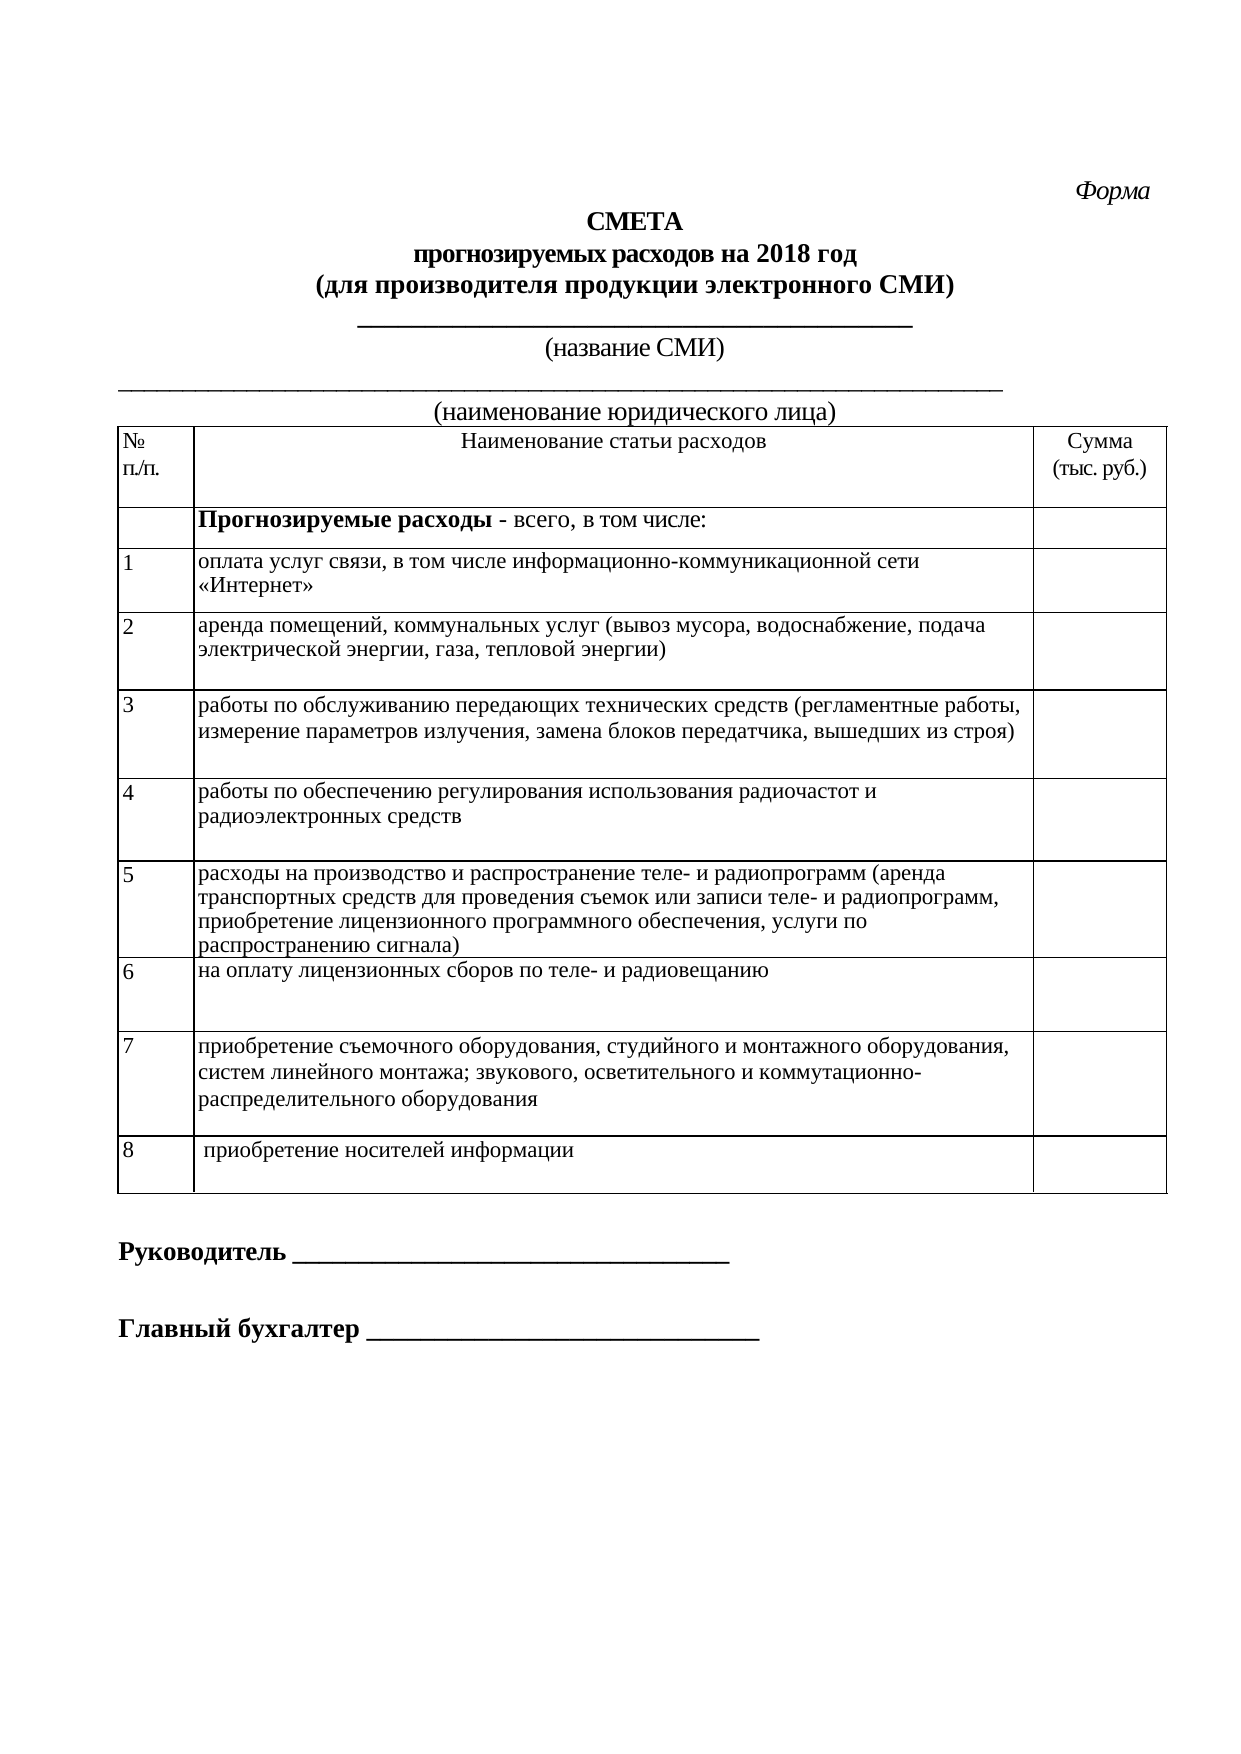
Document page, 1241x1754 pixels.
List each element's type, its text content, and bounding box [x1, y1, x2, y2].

table_cell приобретение съемочного оборудования, студийного и монтажного оборудования, систем линейного монтажа; звукового, осветительного и коммутационно-распределительного оборудования [195, 1032, 1033, 1135]
table_cell 1 [119, 549, 193, 611]
table_cell [119, 508, 193, 548]
text _____________________________________________________________________ [118, 363, 1152, 394]
text (для производителя продукции электронного СМИ) [118, 268, 1152, 299]
text (название СМИ) [118, 331, 1152, 362]
table_cell 2 [119, 613, 193, 689]
table_cell 7 [119, 1032, 193, 1135]
text _________________________________________ [118, 299, 1152, 330]
table_cell [1034, 1032, 1166, 1135]
table_cell 8 [119, 1137, 193, 1192]
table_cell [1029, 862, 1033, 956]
table_cell Прогнозируемые расходы - всего, в том числе: [195, 508, 1033, 548]
text Форма [118, 174, 1152, 206]
table_cell приобретение носителей информации [195, 1137, 1033, 1192]
text Руководитель _________________________________ [118, 1222, 1159, 1271]
text прогнозируемых расходов на 2018 год [118, 237, 1152, 268]
table_header Сумма (тыс. руб.) [1034, 427, 1166, 506]
table_cell работы по обеспечению регулирования использования радиочастот и радиоэлектронных средств [195, 779, 1033, 860]
table_cell работы по обслуживанию передающих технических средств (регламентные работы, измерение параметров излучения, замена блоков передатчика, вышедших из строя) [195, 691, 1033, 777]
table_cell [1034, 779, 1166, 860]
text СМЕТА [118, 206, 1152, 237]
text (наименование юридического лица) [118, 394, 1152, 426]
table_cell [1034, 691, 1166, 777]
table_cell 6 [119, 958, 193, 1031]
table_cell [1034, 613, 1166, 689]
table_cell 4 [119, 779, 193, 860]
text Главный бухгалтер _____________________________ [118, 1299, 1240, 1347]
table_cell оплата услуг связи, в том числе информационно-коммуникационной сети «Интернет» [195, 549, 1033, 611]
table_cell [1034, 508, 1166, 548]
table_cell [1034, 862, 1166, 956]
table_cell 3 [119, 691, 193, 777]
table_cell [1034, 958, 1166, 1031]
table_cell [1034, 549, 1166, 611]
table_cell 5 [119, 862, 193, 956]
table_cell аренда помещений, коммунальных услуг (вывоз мусора, водоснабжение, подача электрической энергии, газа, тепловой энергии) [195, 613, 1033, 689]
table_cell [1034, 1137, 1166, 1192]
table_header Наименование статьи расходов [195, 427, 1033, 506]
table_cell на оплату лицензионных сборов по теле- и радиовещанию [195, 958, 1033, 1031]
